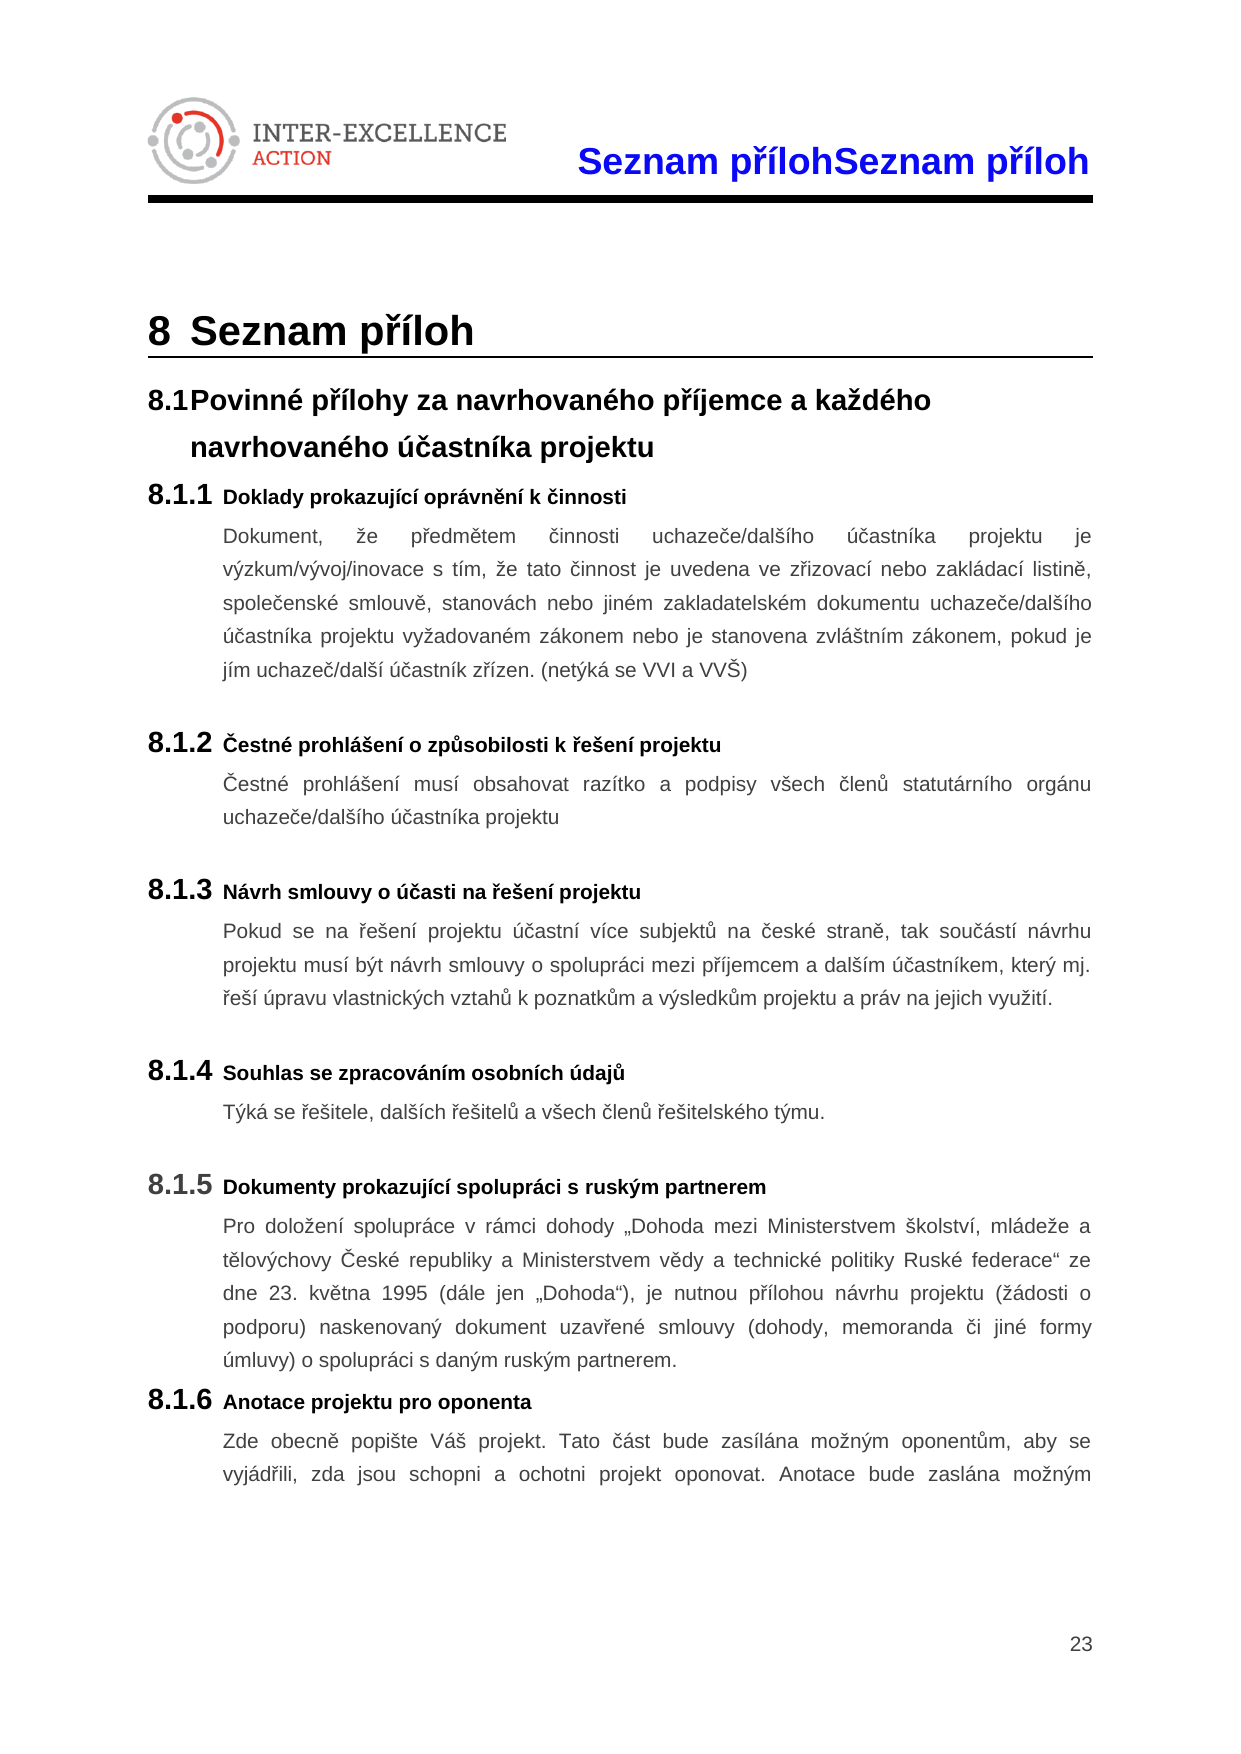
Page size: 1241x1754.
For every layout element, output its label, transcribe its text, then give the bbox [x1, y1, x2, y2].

list Čestné prohlášení o způsobilosti k řešení projektu [148, 725, 1093, 758]
list Dokument, že předmětem činnosti uchazeče/dalšího účastníka projektu je výzkum/vývoj/inovace s tím, že tato činnost je uvedena ve zřizovací nebo zakládací listině, společenské smlouvě, stanovách nebo jiném zakladatelském dokumentu uchazeče/dalšího účastníka projektu vyžadovaném zákonem nebo je stanovena zvláštním zákonem, pokud je jím uchazeč/další účastník zřízen. (netýká se VVI a VVŠ) [223, 523, 1093, 682]
list Doklady prokazující oprávnění k činnosti [148, 477, 1093, 510]
list Seznam příloh [148, 306, 1093, 356]
list Povinné přílohy za navrhovaného příjemce a každého navrhovaného účastníka projektu [148, 383, 1093, 463]
list Anotace projektu pro oponenta [148, 1382, 1093, 1415]
list Pokud se na řešení projektu účastní více subjektů na české straně, tak součástí návrhu projektu musí být návrh smlouvy o spolupráci mezi příjemcem a dalším účastníkem, který mj. řeší úpravu vlastnických vztahů k poznatkům a výsledkům projektu a práv na jejich využití. [223, 919, 1093, 1010]
list Souhlas se zpracováním osobních údajů [148, 1053, 1093, 1087]
list Pro doložení spolupráce v rámci dohody „Dohoda mezi Ministerstvem školství, mládeže a tělovýchovy České republiky a Ministerstvem vědy a technické politiky Ruské federace“ ze dne 23. května 1995 (dále jen „Dohoda“), je nutnou přílohou návrhu projektu (žádosti o podporu) naskenovaný dokument uzavřené smlouvy (dohody, memoranda či jiné formy úmluvy) o spolupráci s daným ruským partnerem. [223, 1214, 1093, 1372]
list Týká se řešitele, dalších řešitelů a všech členů řešitelského týmu. [223, 1100, 1093, 1124]
picture [147, 97, 506, 184]
list Čestné prohlášení musí obsahovat razítko a podpisy všech členů statutárního orgánu uchazeče/dalšího účastníka projektu [223, 772, 1093, 829]
list Návrh smlouvy o účasti na řešení projektu [148, 872, 1093, 906]
list Dokumenty prokazující spolupráci s ruským partnerem [148, 1167, 1093, 1201]
